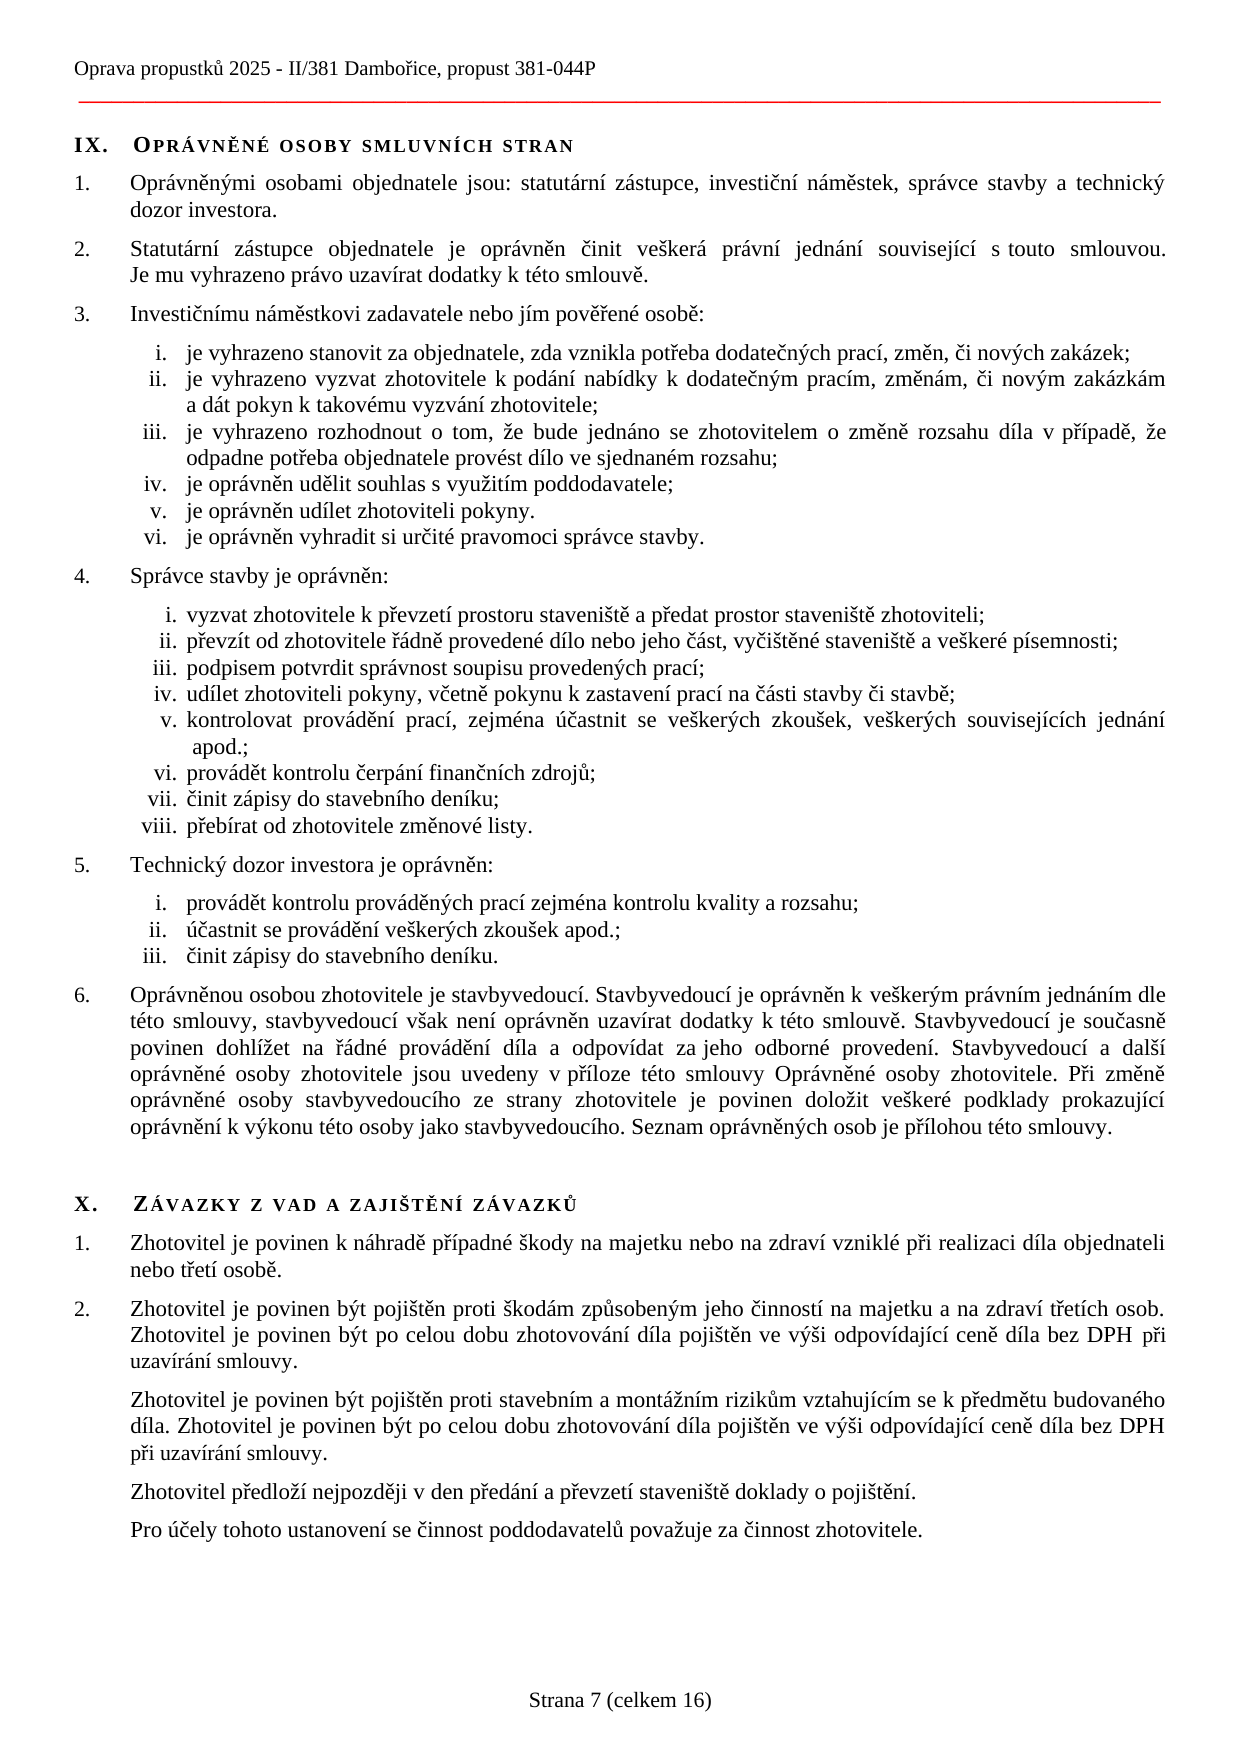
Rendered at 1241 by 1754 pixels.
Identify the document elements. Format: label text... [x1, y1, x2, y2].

list Správce stavby je oprávněn: [74, 562, 1166, 588]
list udílet zhotoviteli pokyny, včetně pokynu k zastavení prací na části stavby či stavbě; [177, 680, 1166, 706]
list kontrolovat provádění prací, zejména účastnit se veškerých zkoušek, veškerých souvisejících jednání apod.; [177, 706, 1166, 759]
list Oprávněnými osobami objednatele jsou: statutární zástupce, investiční náměstek, správce stavby a technický dozor investora. [74, 169, 1166, 222]
list přebírat od zhotovitele změnové listy. [177, 812, 1166, 838]
list Investičnímu náměstkovi zadavatele nebo jím pověřené osobě: [74, 300, 1166, 326]
list převzít od zhotovitele řádně provedené dílo nebo jeho část, vyčištěné staveniště a veškeré písemnosti; [177, 627, 1166, 654]
list je oprávněn vyhradit si určité pravomoci správce stavby. [167, 523, 1166, 549]
list Oprávněné osoby smluvních stran [74, 131, 1166, 157]
list provádět kontrolu prováděných prací zejména kontrolu kvality a rozsahu; [167, 889, 1166, 916]
list provádět kontrolu čerpání finančních zdrojů; [177, 759, 1166, 785]
list Zhotovitel je povinen k náhradě případné škody na majetku nebo na zdraví vzniklé při realizaci díla objednateli nebo třetí osobě. [74, 1229, 1166, 1282]
list je vyhrazeno rozhodnout o tom, že bude jednáno se zhotovitelem o změně rozsahu díla v případě, že odpadne potřeba objednatele provést dílo ve sjednaném rozsahu; [167, 418, 1166, 471]
list je oprávněn udílet zhotoviteli pokyny. [167, 497, 1166, 523]
list Technický dozor investora je oprávněn: [74, 851, 1166, 877]
text Zhotovitel je povinen být pojištěn proti stavebním a montážním rizikům vztahujícím se k předmětu budovaného díla. Zhotovitel je povinen být po celou dobu zhotovování díla pojištěn ve výši odpovídající ceně díla bez DPH při uzavírání smlouvy. [130, 1386, 1166, 1465]
list účastnit se provádění veškerých zkoušek apod.; [167, 916, 1166, 942]
list je oprávněn udělit souhlas s využitím poddodavatele; [167, 471, 1166, 497]
text Zhotovitel předloží nejpozději v den předání a převzetí staveniště doklady o pojištění. [130, 1478, 1166, 1504]
list činit zápisy do stavebního deníku; [177, 785, 1166, 812]
list Závazky z vad a zajištění závazků [74, 1191, 1166, 1217]
list podpisem potvrdit správnost soupisu provedených prací; [177, 654, 1166, 680]
list činit zápisy do stavebního deníku. [167, 942, 1166, 968]
text Pro účely tohoto ustanovení se činnost poddodavatelů považuje za činnost zhotovitele. [130, 1517, 1166, 1543]
list vyzvat zhotovitele k převzetí prostoru staveniště a předat prostor staveniště zhotoviteli; [177, 601, 1166, 627]
list Statutární zástupce objednatele je oprávněn činit veškerá právní jednání související s touto smlouvou. Je mu vyhrazeno právo uzavírat dodatky k této smlouvě. [74, 235, 1166, 287]
list Oprávněnou osobou zhotovitele je stavbyvedoucí. Stavbyvedoucí je oprávněn k veškerým právním jednáním dle této smlouvy, stavbyvedoucí však není oprávněn uzavírat dodatky k této smlouvě. Stavbyvedoucí je současně povinen dohlížet na řádné provádění díla a odpovídat za jeho odborné provedení. Stavbyvedoucí a další oprávněné osoby zhotovitele jsou uvedeny v příloze této smlouvy Oprávněné osoby zhotovitele. Při změně oprávněné osoby stavbyvedoucího ze strany zhotovitele je povinen doložit veškeré podklady prokazující oprávnění k výkonu této osoby jako stavbyvedoucího. Seznam oprávněných osob je přílohou této smlouvy. [74, 981, 1166, 1139]
list Zhotovitel je povinen být pojištěn proti škodám způsobeným jeho činností na majetku a na zdraví třetích osob. Zhotovitel je povinen být po celou dobu zhotovování díla pojištěn ve výši odpovídající ceně díla bez DPH při uzavírání smlouvy. [74, 1294, 1166, 1374]
list je vyhrazeno vyzvat zhotovitele k podání nabídky k dodatečným pracím, změnám, či novým zakázkám a dát pokyn k takovému vyzvání zhotovitele; [167, 365, 1166, 418]
list je vyhrazeno stanovit za objednatele, zda vznikla potřeba dodatečných prací, změn, či nových zakázek; [167, 339, 1166, 365]
